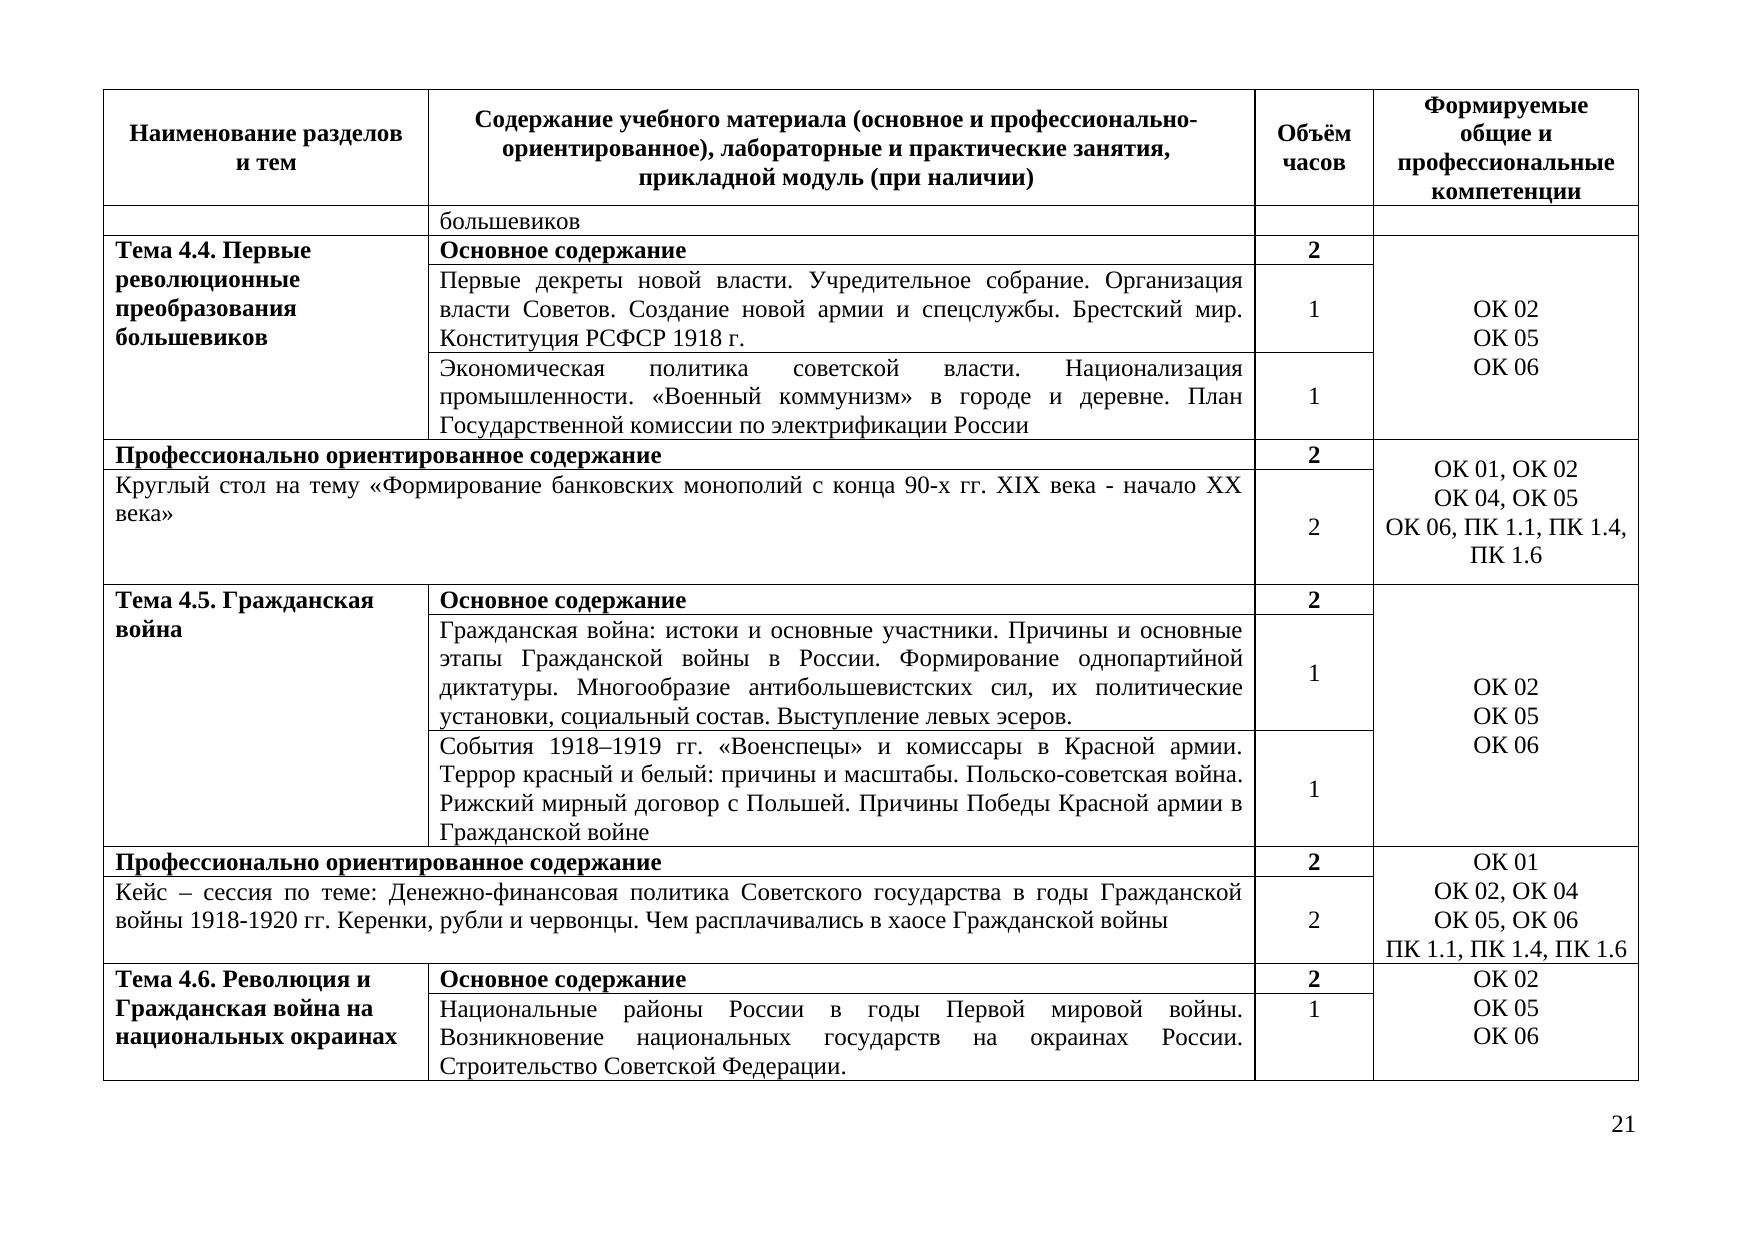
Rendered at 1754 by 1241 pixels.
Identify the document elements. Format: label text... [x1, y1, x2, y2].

table_cell ОК 02 ОК 05 ОК 06 [1374, 964, 1638, 1080]
table_cell Основное содержание [429, 964, 1254, 993]
table_cell Профессионально ориентированное содержание [104, 847, 1254, 876]
table_cell Тема 4.6. Революция и Гражданская война на национальных окраинах [104, 964, 428, 1080]
table_cell ОК 01, ОК 02 ОК 04, ОК 05 ОК 06, ПК 1.1, ПК 1.4, ПК 1.6 [1374, 440, 1638, 584]
table_cell 2 [1256, 964, 1373, 993]
table_cell 1 [1256, 206, 1373, 234]
table_cell 1 [1256, 265, 1373, 352]
table_cell 2 [1256, 470, 1373, 584]
table_cell Первые декреты новой власти. Учредительное собрание. Организация власти Советов. Создание новой армии и спецслужбы. Брестский мир. Конституция РСФСР 1918 г. [429, 265, 1254, 352]
table_cell 1 [1256, 994, 1373, 1080]
table_cell ОК 02 ОК 05 ОК 06 [1374, 585, 1638, 846]
table_cell Практическое занятие №10. Работа с источниками: первые декреты большевиков [429, 206, 1254, 234]
table_cell Гражданская война: истоки и основные участники. Причины и основные этапы Гражданской войны в России. Формирование однопартийной диктатуры. Многообразие антибольшевистских сил, их политические установки, социальный состав. Выступление левых эсеров. [429, 615, 1254, 730]
table_cell События 1918–1919 гг. «Военспецы» и комиссары в Красной армии. Террор красный и белый: причины и масштабы. Польско-советская война. Рижский мирный договор с Польшей. Причины Победы Красной армии в Гражданской войне [429, 731, 1254, 846]
table_cell Основное содержание [429, 585, 1254, 614]
table_header Содержание учебного материала (основное и профессионально-ориентированное), лабораторные и практические занятия, прикладной модуль (при наличии) [429, 90, 1254, 205]
table_cell 2 [1256, 847, 1373, 876]
table_cell Национальные районы России в годы Первой мировой войны. Возникновение национальных государств на окраинах России. Строительство Советской Федерации. [429, 994, 1254, 1080]
table_cell ОК 02 ОК 05 ОК 06 [1374, 236, 1638, 439]
table_header Объём часов [1256, 90, 1373, 205]
table_cell 1 [1256, 353, 1373, 439]
table_cell Экономическая политика советской власти. Национализация промышленности. «Военный коммунизм» в городе и деревне. План Государственной комиссии по электрификации России [429, 353, 1254, 439]
table_cell 2 [1256, 440, 1373, 469]
table_cell Кейс – сессия по теме: Денежно-финансовая политика Советского государства в годы Гражданской войны 1918-1920 гг. Керенки, рубли и червонцы. Чем расплачивались в хаосе Гражданской войны [104, 877, 1254, 963]
table_cell Основное содержание [429, 236, 1254, 264]
table_cell Тема 4.4. Первые революционные преобразования большевиков [104, 236, 428, 439]
table_cell Тема 4.5. Гражданская война [104, 585, 428, 846]
table_cell ОК 01 ОК 02, ОК 04 ОК 05, ОК 06 ПК 1.1, ПК 1.4, ПК 1.6 [1374, 847, 1638, 963]
table_cell Профессионально ориентированное содержание [104, 440, 1254, 469]
table_cell Круглый стол на тему «Формирование банковских монополий с конца 90-х гг. XIX века - начало XX века» [104, 470, 1254, 584]
table_cell 2 [1256, 877, 1373, 963]
table_cell 2 [1256, 236, 1373, 264]
table_cell 1 [1256, 731, 1373, 846]
table_cell 2 [1256, 585, 1373, 614]
table_header Формируемые общие и профессиональные компетенции [1374, 90, 1638, 205]
table_header Наименование разделов и тем [104, 90, 428, 205]
table_cell 1 [1256, 615, 1373, 730]
